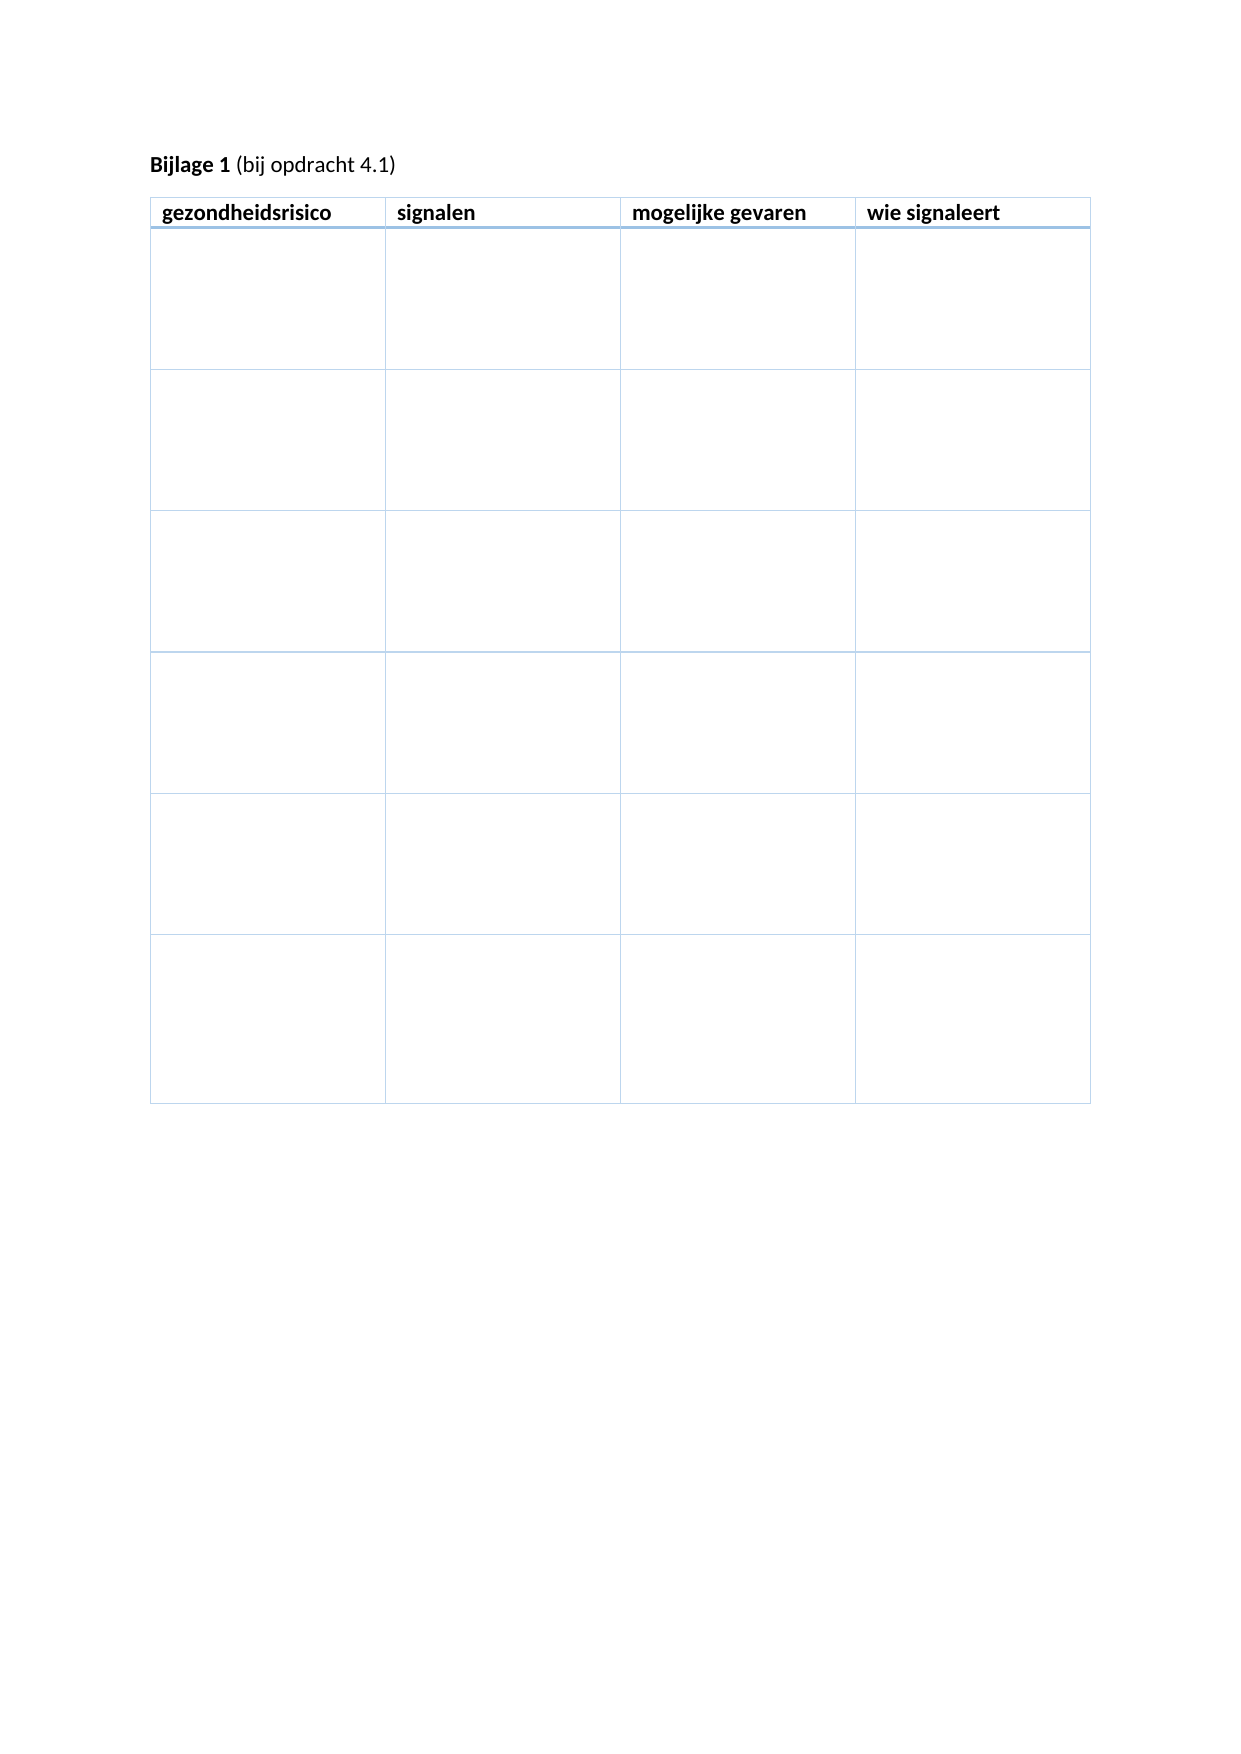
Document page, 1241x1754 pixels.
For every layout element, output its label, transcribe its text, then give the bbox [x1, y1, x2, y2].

table_cell [621, 935, 855, 1103]
table_cell [386, 935, 620, 1103]
table_cell [151, 935, 385, 1103]
table_cell [151, 794, 385, 934]
table_cell [151, 511, 385, 651]
table_cell [621, 653, 855, 793]
table_cell [856, 511, 1090, 651]
table_cell [386, 653, 620, 793]
table_cell [856, 794, 1090, 934]
text Bijlage 1 (bij opdracht 4.1) [150, 150, 1090, 178]
table_cell [151, 229, 385, 369]
table_header signalen [386, 198, 620, 226]
table_cell [386, 229, 620, 369]
table_cell [151, 370, 385, 510]
table_header gezondheidsrisico [151, 198, 385, 226]
table_header wie signaleert [856, 198, 1090, 226]
table_cell [856, 370, 1090, 510]
table_cell [151, 653, 385, 793]
table_cell [856, 653, 1090, 793]
table_cell [621, 229, 855, 369]
table_cell [856, 935, 1090, 1103]
table_cell [386, 370, 620, 510]
table_cell [856, 229, 1090, 369]
table_cell [621, 370, 855, 510]
table_header mogelijke gevaren [621, 198, 855, 226]
table_cell [621, 794, 855, 934]
table_cell [386, 794, 620, 934]
table_cell [621, 511, 855, 651]
table_cell [386, 511, 620, 651]
